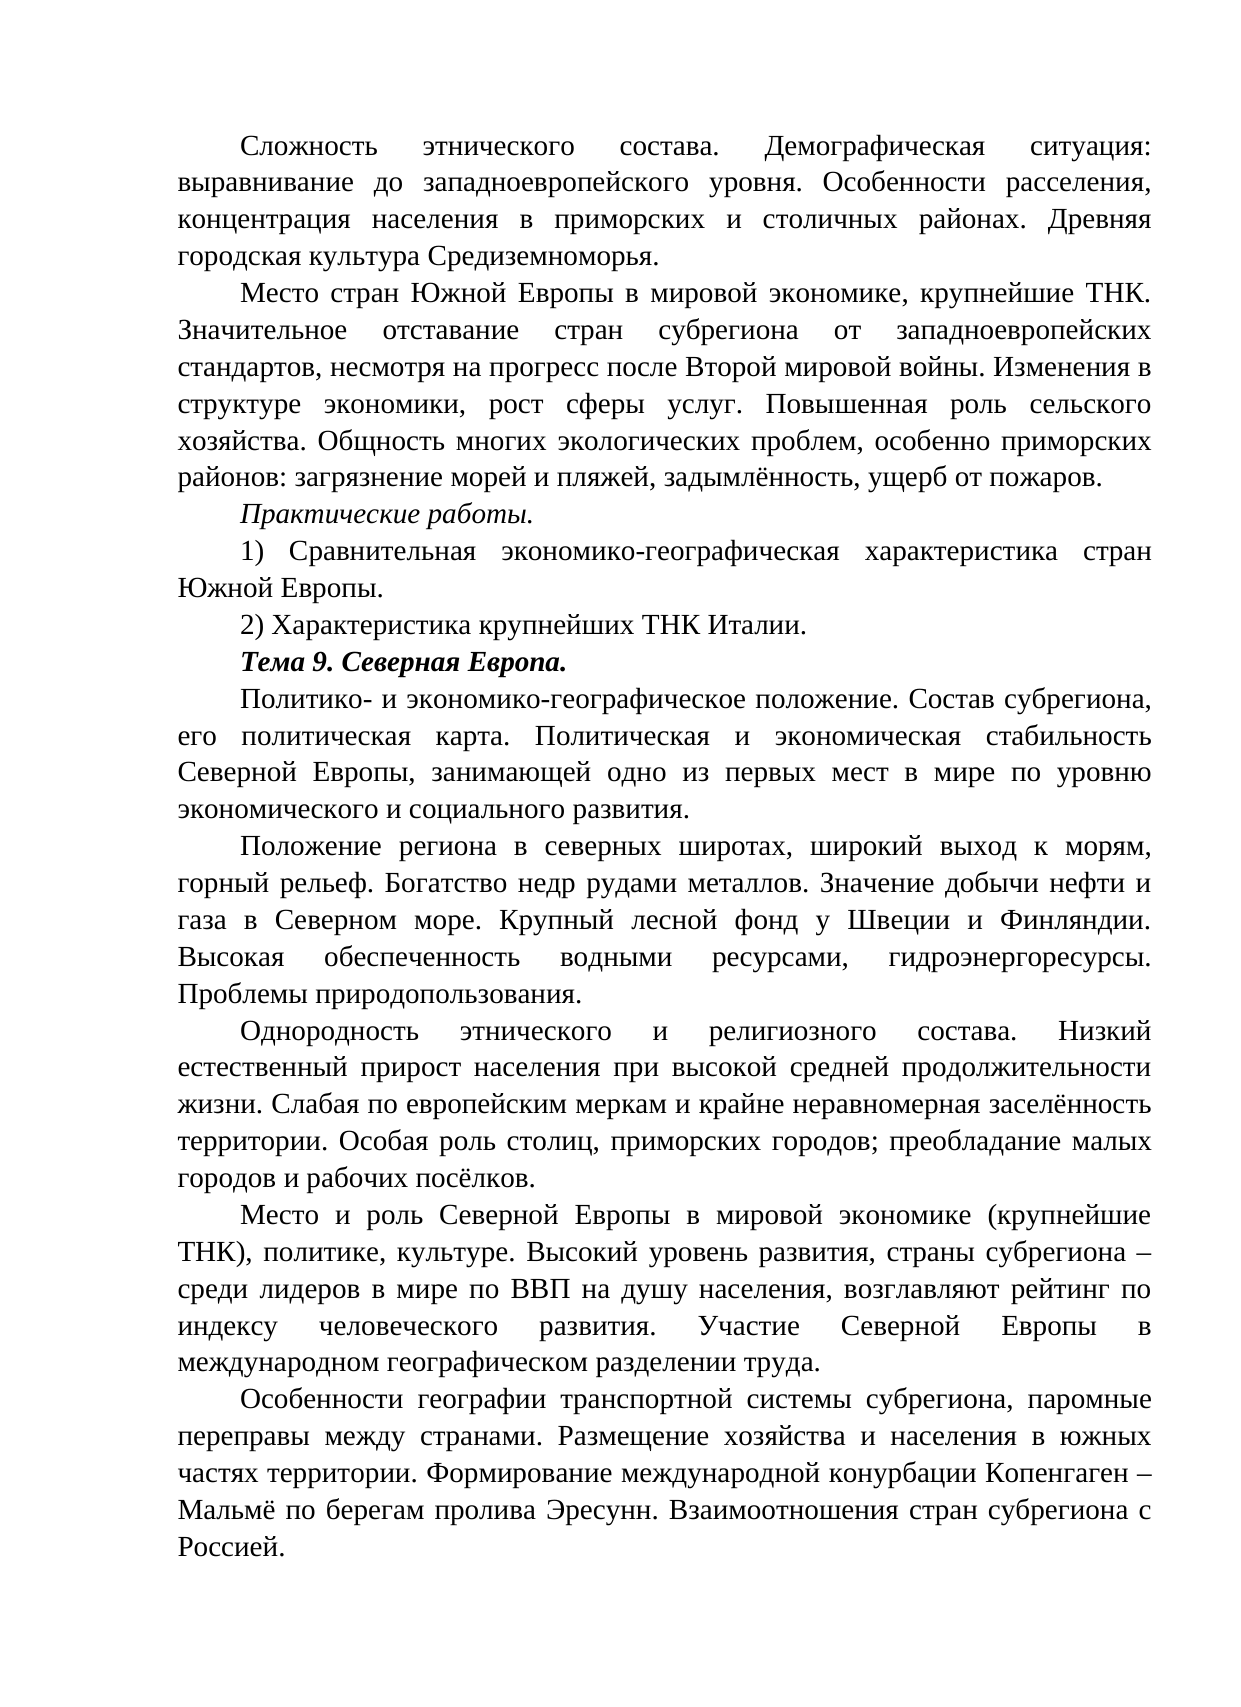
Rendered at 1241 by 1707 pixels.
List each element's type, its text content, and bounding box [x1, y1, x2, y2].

text 1) Сравнительная экономико-географическая характеристика стран Южной Европы. [177, 533, 1152, 604]
text Политико- и экономико-географическое положение. Состав субрегиона, его политическая карта. Политическая и экономическая стабильность Северной Европы, занимающей одно из первых мест в мире по уровню экономического и социального развития. [177, 681, 1152, 825]
text 2) Характеристика крупнейших ТНК Италии. [177, 607, 1152, 641]
text Сложность этнического состава. Демографическая ситуация: выравнивание до западноевропейского уровня. Особенности расселения, концентрация населения в приморских и столичных районах. Древняя городская культура Средиземноморья. [177, 128, 1152, 272]
text Практические работы. [177, 496, 1152, 530]
text Место и роль Северной Европы в мировой экономике (крупнейшие ТНК), политике, культуре. Высокий уровень развития, страны субрегиона – среди лидеров в мире по ВВП на душу населения, возглавляют рейтинг по индексу человеческого развития. Участие Северной Европы в международном географическом разделении труда. [177, 1197, 1152, 1378]
text Особенности географии транспортной системы субрегиона, паромные переправы между странами. Размещение хозяйства и населения в южных частях территории. Формирование международной конурбации Копенгаген – Мальмё по берегам пролива Эресунн. Взаимоотношения стран субрегиона с Россией. [177, 1381, 1152, 1562]
text Тема 9. Северная Европа. [177, 644, 1152, 677]
text Однородность этнического и религиозного состава. Низкий естественный прирост населения при высокой средней продолжительности жизни. Слабая по европейским меркам и крайне неравномерная заселённость территории. Особая роль столиц, приморских городов; преобладание малых городов и рабочих посёлков. [177, 1013, 1152, 1194]
text Место стран Южной Европы в мировой экономике, крупнейшие ТНК. Значительное отставание стран субрегиона от западноевропейских стандартов, несмотря на прогресс после Второй мировой войны. Изменения в структуре экономики, рост сферы услуг. Повышенная роль сельского хозяйства. Общность многих экологических проблем, особенно приморских районов: загрязнение морей и пляжей, задымлённость, ущерб от пожаров. [177, 275, 1152, 493]
text Положение региона в северных широтах, широкий выход к морям, горный рельеф. Богатство недр рудами металлов. Значение добычи нефти и газа в Северном море. Крупный лесной фонд у Швеции и Финляндии. Высокая обеспеченность водными ресурсами, гидроэнергоресурсы. Проблемы природопользования. [177, 828, 1152, 1009]
